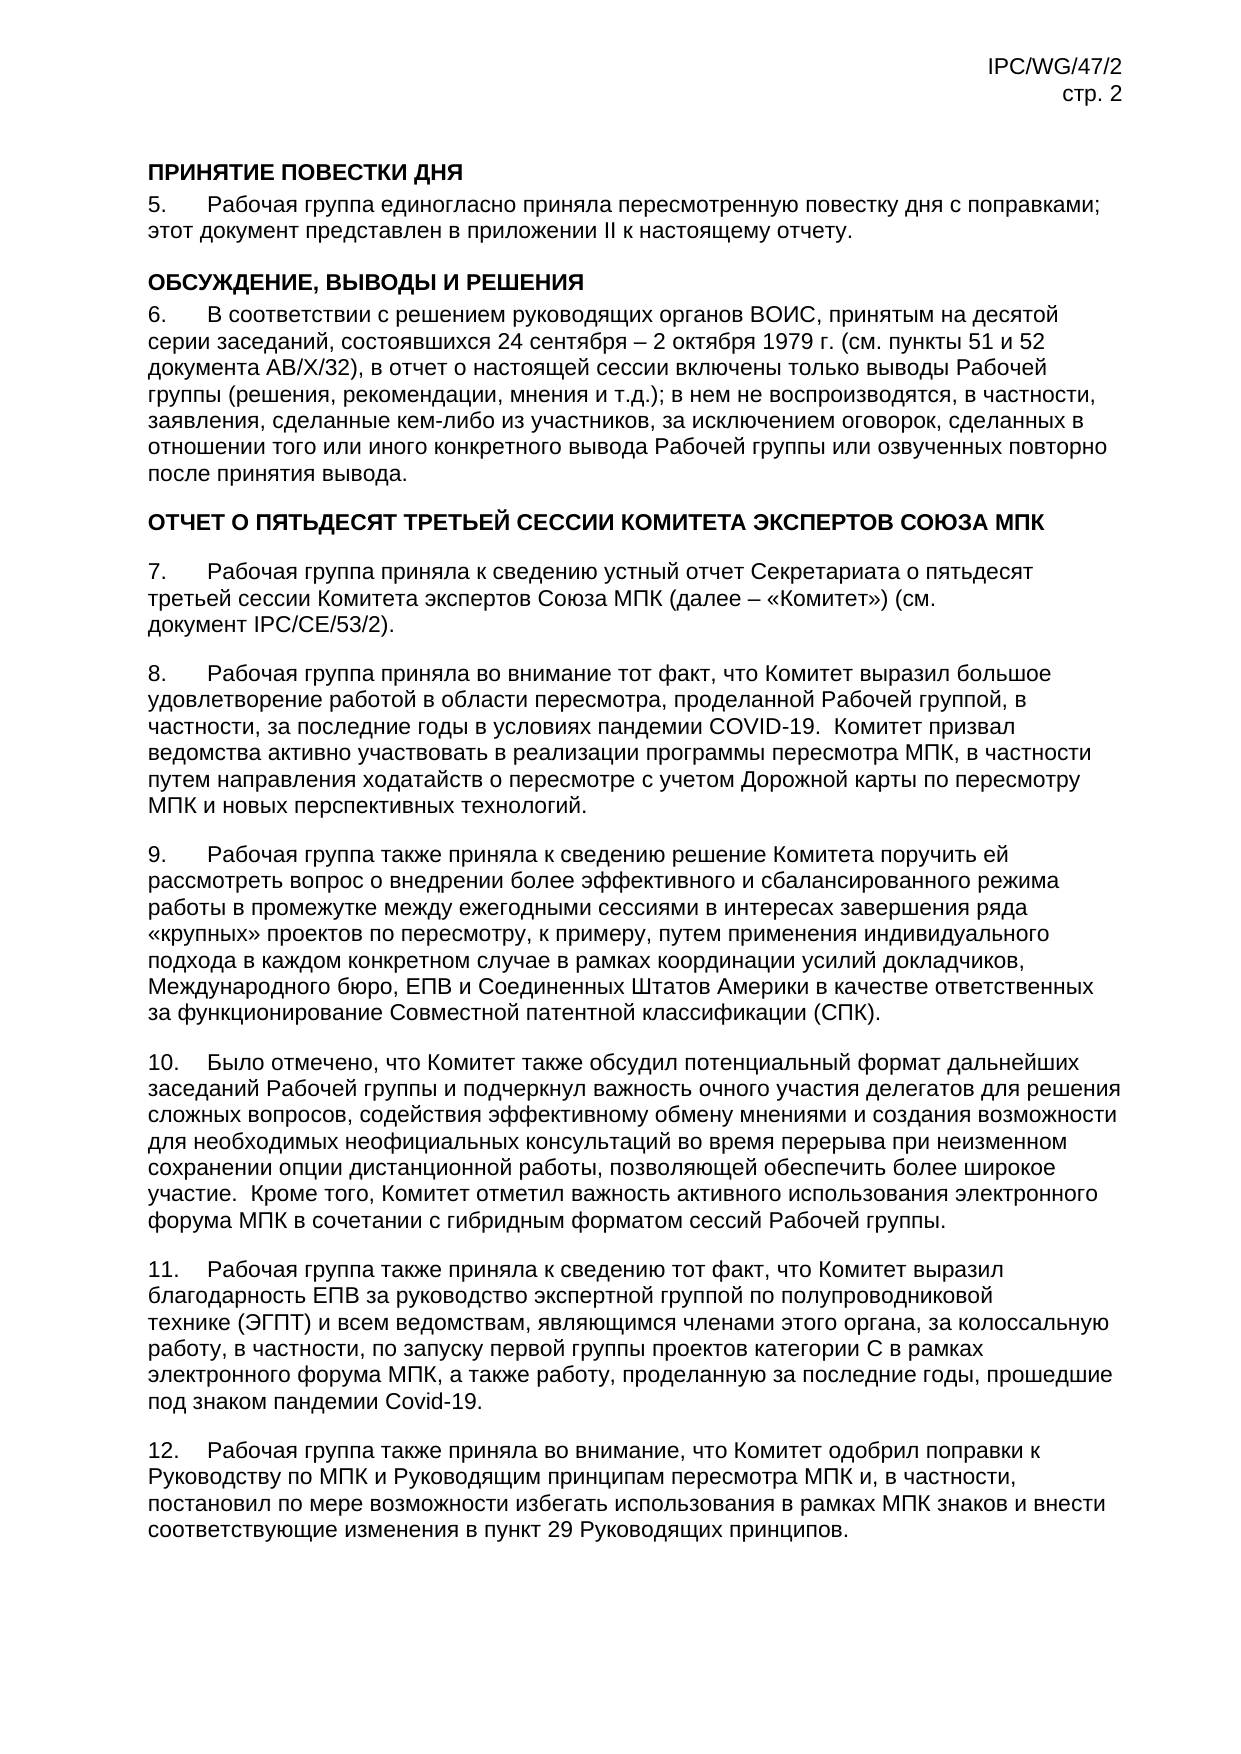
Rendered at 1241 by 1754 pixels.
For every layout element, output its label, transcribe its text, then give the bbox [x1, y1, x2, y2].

subtitle ПРИНЯТИЕ ПОВЕСТКИ ДНЯ [148, 158, 1122, 185]
text Рабочая группа приняла к сведению устный отчет Секретариата о пятьдесят третьей сессии Комитета экспертов Союза МПК (далее – «Комитет») (см. документ IPC/CE/53/2). [148, 558, 1122, 637]
text Рабочая группа также приняла к сведению тот факт, что Комитет выразил благодарность ЕПВ за руководство экспертной группой по полупроводниковой технике (ЭГПТ) и всем ведомствам, являющимся членами этого органа, за колоссальную работу, в частности, по запуску первой группы проектов категории C в рамках электронного форума МПК, а также работу, проделанную за последние годы, прошедшие под знаком пандемии Covid-19. [148, 1256, 1122, 1414]
text Было отмечено, что Комитет также обсудил потенциальный формат дальнейших заседаний Рабочей группы и подчеркнул важность очного участия делегатов для решения сложных вопросов, содействия эффективному обмену мнениями и создания возможности для необходимых неофициальных консультаций во время перерыва при неизменном сохранении опции дистанционной работы, позволяющей обеспечить более широкое участие. Кроме того, Комитет отметил важность активного использования электронного форума МПК в сочетании с гибридным форматом сессий Рабочей группы. [148, 1048, 1122, 1233]
text В соответствии с решением руководящих органов ВОИС, принятым на десятой серии заседаний, состоявшихся 24 сентября – 2 октября 1979 г. (см. пункты 51 и 52 документа AB/X/32), в отчет о настоящей сессии включены только выводы Рабочей группы (решения, рекомендации, мнения и т.д.); в нем не воспроизводятся, в частности, заявления, сделанные кем-либо из участников, за исключением оговорок, сделанных в отношении того или иного конкретного вывода Рабочей группы или озвученных повторно после принятия вывода. [148, 301, 1122, 486]
list ОТЧЕТ О ПЯТЬДЕСЯТ ТРетьей СЕССИИ КОМИТЕТА ЭКСПЕРТОВ СОЮЗА МПК [148, 509, 1122, 535]
text Рабочая группа также приняла к сведению решение Комитета поручить ей рассмотреть вопрос о внедрении более эффективного и сбалансированного режима работы в промежутке между ежегодными сессиями в интересах завершения ряда «крупных» проектов по пересмотру, к примеру, путем применения индивидуального подхода в каждом конкретном случае в рамках координации усилий докладчиков, Международного бюро, ЕПВ и Соединенных Штатов Америки в качестве ответственных за функционирование Совместной патентной классификации (СПК). [148, 841, 1122, 1026]
text Рабочая группа единогласно приняла пересмотренную повестку дня с поправками; этот документ представлен в приложении II к настоящему отчету. [148, 191, 1122, 244]
text Рабочая группа приняла во внимание тот факт, что Комитет выразил большое удовлетворение работой в области пересмотра, проделанной Рабочей группой, в частности, за последние годы в условиях пандемии COVID-19. Комитет призвал ведомства активно участвовать в реализации программы пересмотра МПК, в частности путем направления ходатайств о пересмотре с учетом Дорожной карты по пересмотру МПК и новых перспективных технологий. [148, 660, 1122, 818]
text Рабочая группа также приняла во внимание, что Комитет одобрил поправки к Руководству по МПК и Руководящим принципам пересмотра МПК и, в частности, постановил по мере возможности избегать использования в рамках МПК знаков и внести соответствующие изменения в пункт 29 Руководящих принципов. [148, 1437, 1122, 1542]
subtitle ОБСУЖДЕНИЕ, ВЫВОДЫ И РЕШЕНИЯ [148, 269, 1122, 295]
